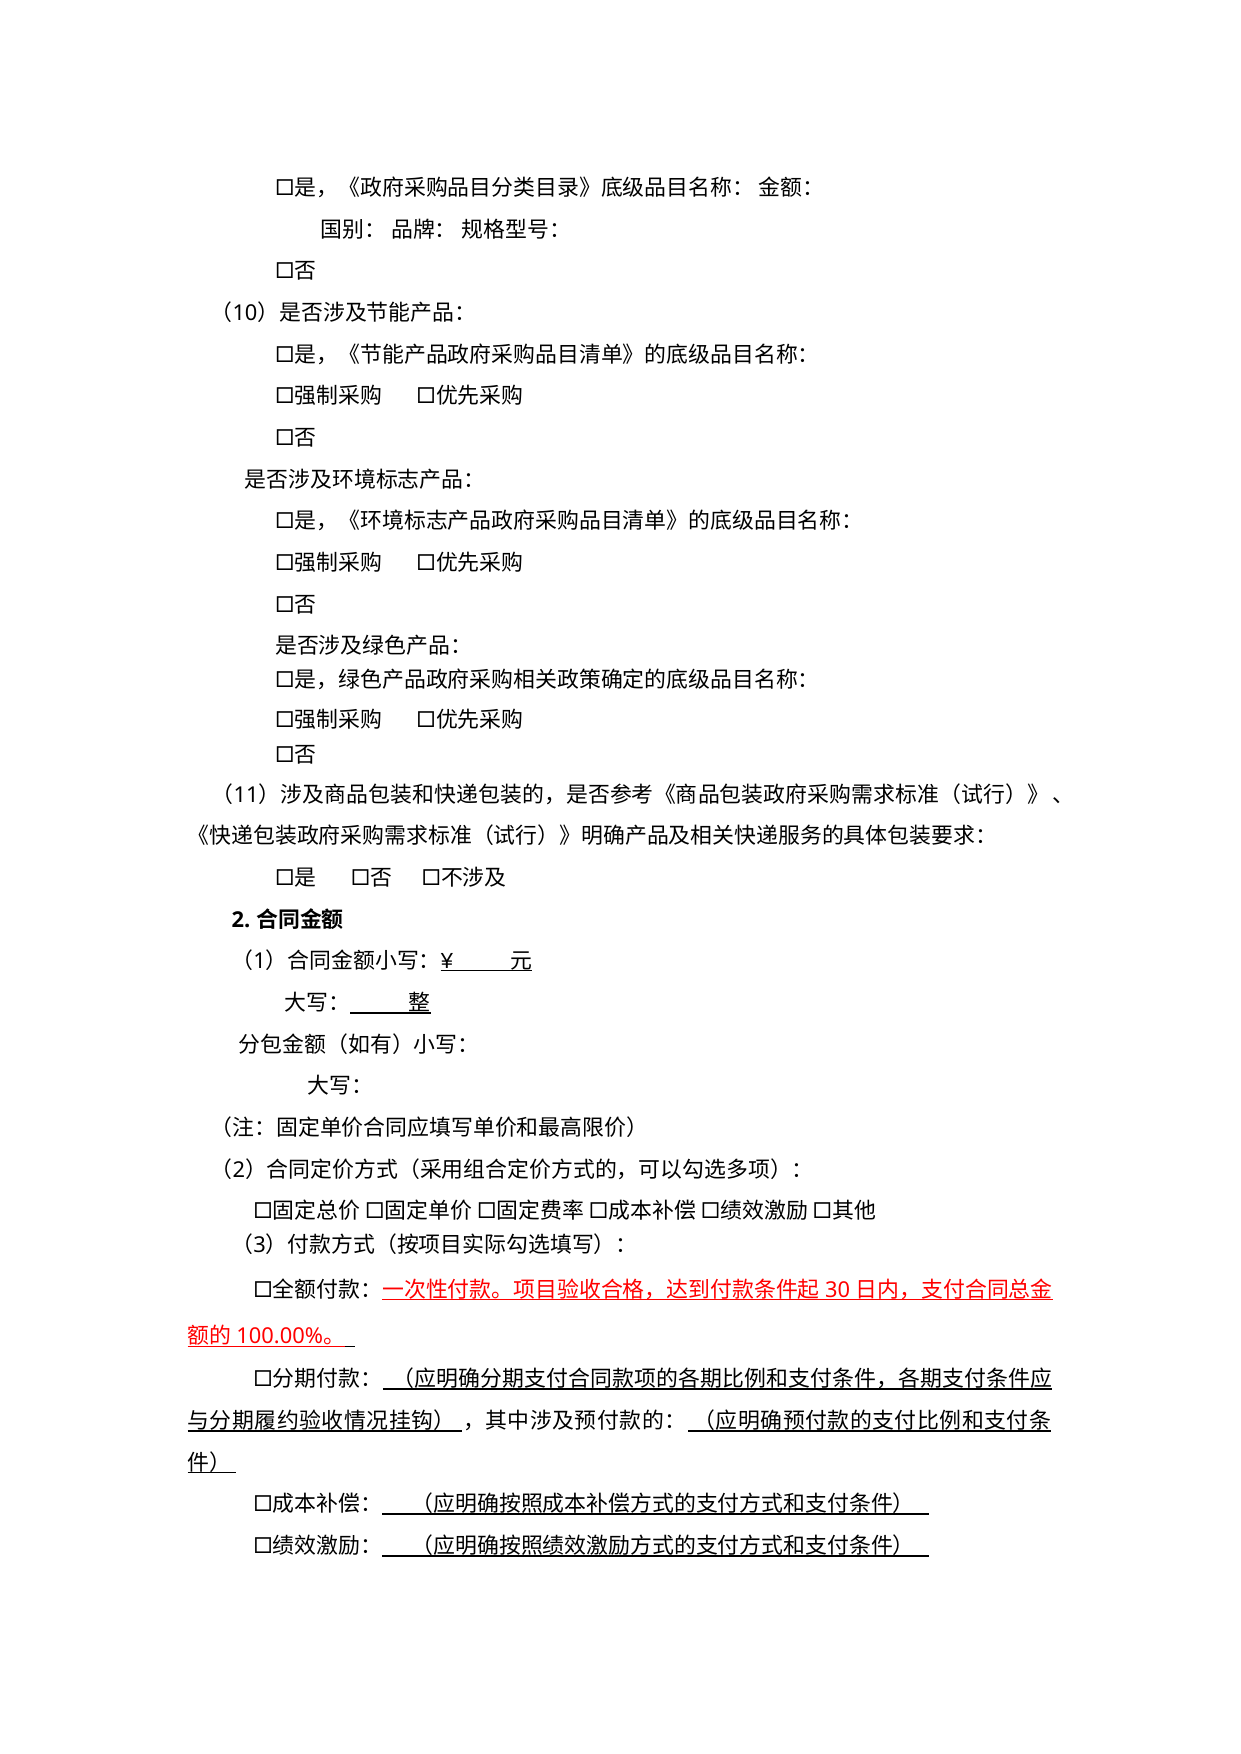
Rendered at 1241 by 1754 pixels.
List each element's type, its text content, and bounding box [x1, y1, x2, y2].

text 固定总价 固定单价 固定费率 成本补偿 绩效激励 其他 [187, 1185, 1053, 1227]
text 是，绿色产品政府采购相关政策确定的底级品目名称： [187, 662, 1053, 694]
list （11）涉及商品包装和快递包装的，是否参考《商品包装政府采购需求标准（试行）》、《快递包装政府采购需求标准（试行）》明确产品及相关快递服务的具体包装要求： [187, 769, 1053, 852]
list （10）是否涉及节能产品： [187, 287, 1053, 329]
list 是否涉及环境标志产品： [187, 454, 1053, 495]
list 否 [187, 412, 1053, 454]
text （注：固定单价合同应填写单价和最高限价） [187, 1102, 1053, 1144]
list 强制采购 优先采购 [187, 370, 1053, 412]
list 否 [187, 579, 1053, 620]
list 是，《环境标志产品政府采购品目清单》的底级品目名称： [187, 495, 1053, 537]
list 合同金额 [187, 894, 1053, 935]
text （1）合同金额小写：¥ 元 [187, 935, 1053, 977]
list 是否涉及绿色产品： [187, 620, 1053, 662]
list 国别： 品牌： 规格型号： [187, 204, 1053, 245]
list 强制采购 优先采购 [187, 694, 1053, 736]
text 大写： 整 [187, 977, 1053, 1019]
text （3）付款方式（按项目实际勾选填写）： [187, 1227, 1053, 1259]
text 否 [187, 736, 1053, 769]
text 绩效激励： （应明确按照绩效激励方式的支付方式和支付条件） [187, 1520, 1053, 1562]
text 大写： [187, 1060, 1053, 1102]
text 否 [187, 245, 1053, 287]
list 是 否 不涉及 [187, 852, 1053, 894]
text 分包金额（如有）小写： [187, 1019, 1053, 1060]
list （2）合同定价方式（采用组合定价方式的，可以勾选多项）： [187, 1144, 1053, 1185]
text 全额付款：一次性付款。项目验收合格，达到付款条件起 30 日内，支付合同总金额的 100.00%。 [187, 1259, 1053, 1353]
text 成本补偿： （应明确按照成本补偿方式的支付方式和支付条件） [187, 1478, 1053, 1520]
text 分期付款： （应明确分期支付合同款项的各期比例和支付条件，各期支付条件应与分期履约验收情况挂钩） ，其中涉及预付款的： （应明确预付款的支付比例和支付条件） [187, 1353, 1053, 1478]
list 是，《节能产品政府采购品目清单》的底级品目名称： [187, 329, 1053, 370]
list 强制采购 优先采购 [187, 537, 1053, 579]
list 是，《政府采购品目分类目录》底级品目名称： 金额： [187, 162, 1053, 204]
